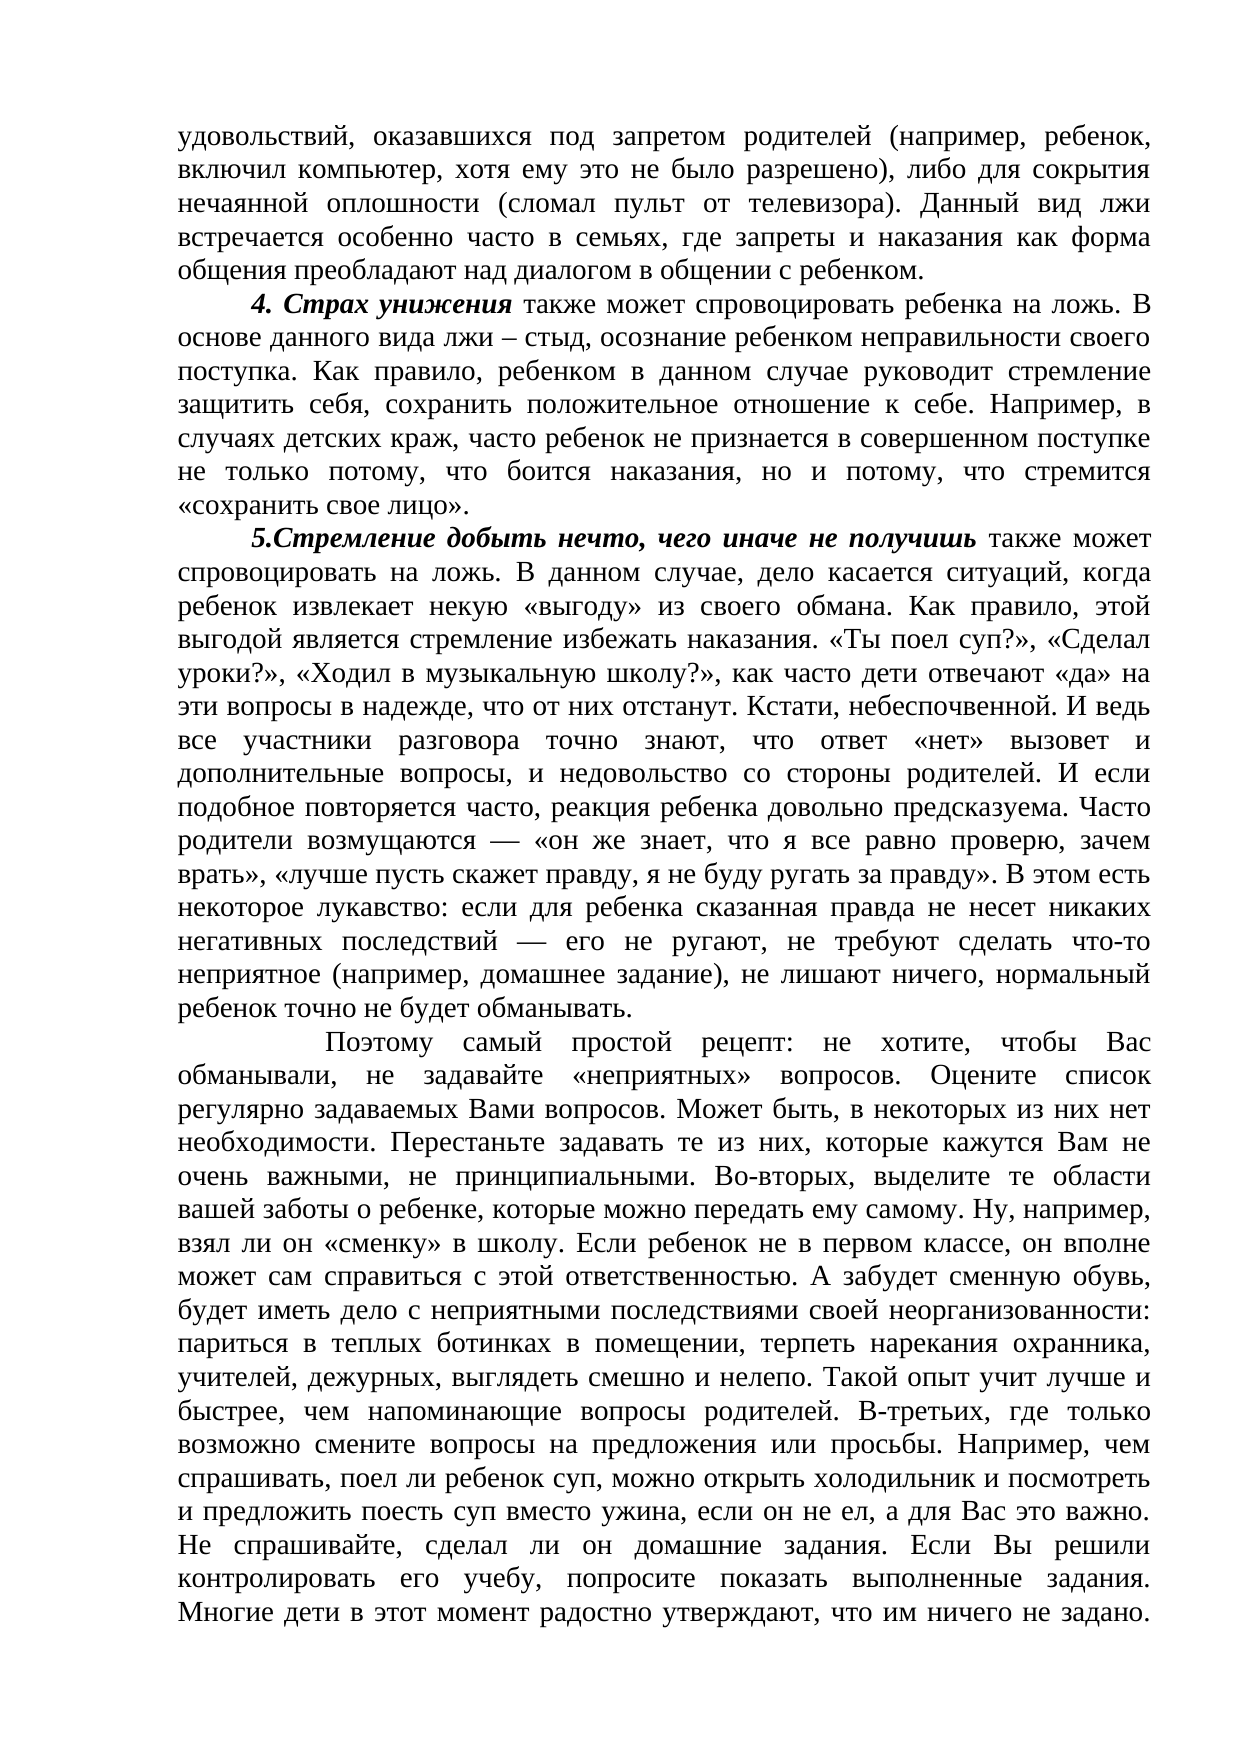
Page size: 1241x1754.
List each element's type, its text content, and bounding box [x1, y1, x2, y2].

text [177, 1024, 1152, 1627]
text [177, 118, 1152, 286]
text 5.Стремление добыть нечто, чего иначе не получишь также может спровоцировать на ложь. В данном случае, дело касается ситуаций, когда ребенок извлекает некую «выгоду» из своего обмана. Как правило, этой выгодой является стремление избежать наказания. «Ты поел суп?», «Сделал уроки?», «Ходил в музыкальную школу?», как часто дети отвечают «да» на эти вопросы в надежде, что от них отстанут. Кстати, небеспочвенной. И ведь все участники разговора точно знают, что ответ «нет» вызовет и дополнительные вопросы, и недовольство со стороны родителей. И если подобное повторяется часто, реакция ребенка довольно предсказуема. Часто родители возмущаются — «он же знает, что я все равно проверю, зачем врать», «лучше пусть скажет правду, я не буду ругать за правду». В этом есть некоторое лукавство: если для ребенка сказанная правда не несет никаких негативных последствий — его не ругают, не требуют сделать что-то неприятное (например, домашнее задание), не лишают ничего, нормальный ребенок точно не будет обманывать. [177, 521, 1152, 1024]
text 4. Страх унижения также может спровоцировать ребенка на ложь. В основе данного вида лжи – стыд, осознание ребенком неправильности своего поступка. Как правило, ребенком в данном случае руководит стремление защитить себя, сохранить положительное отношение к себе. Например, в случаях детских краж, часто ребенок не признается в совершенном поступке не только потому, что боится наказания, но и потому, что стремится «сохранить свое лицо». [177, 286, 1152, 521]
